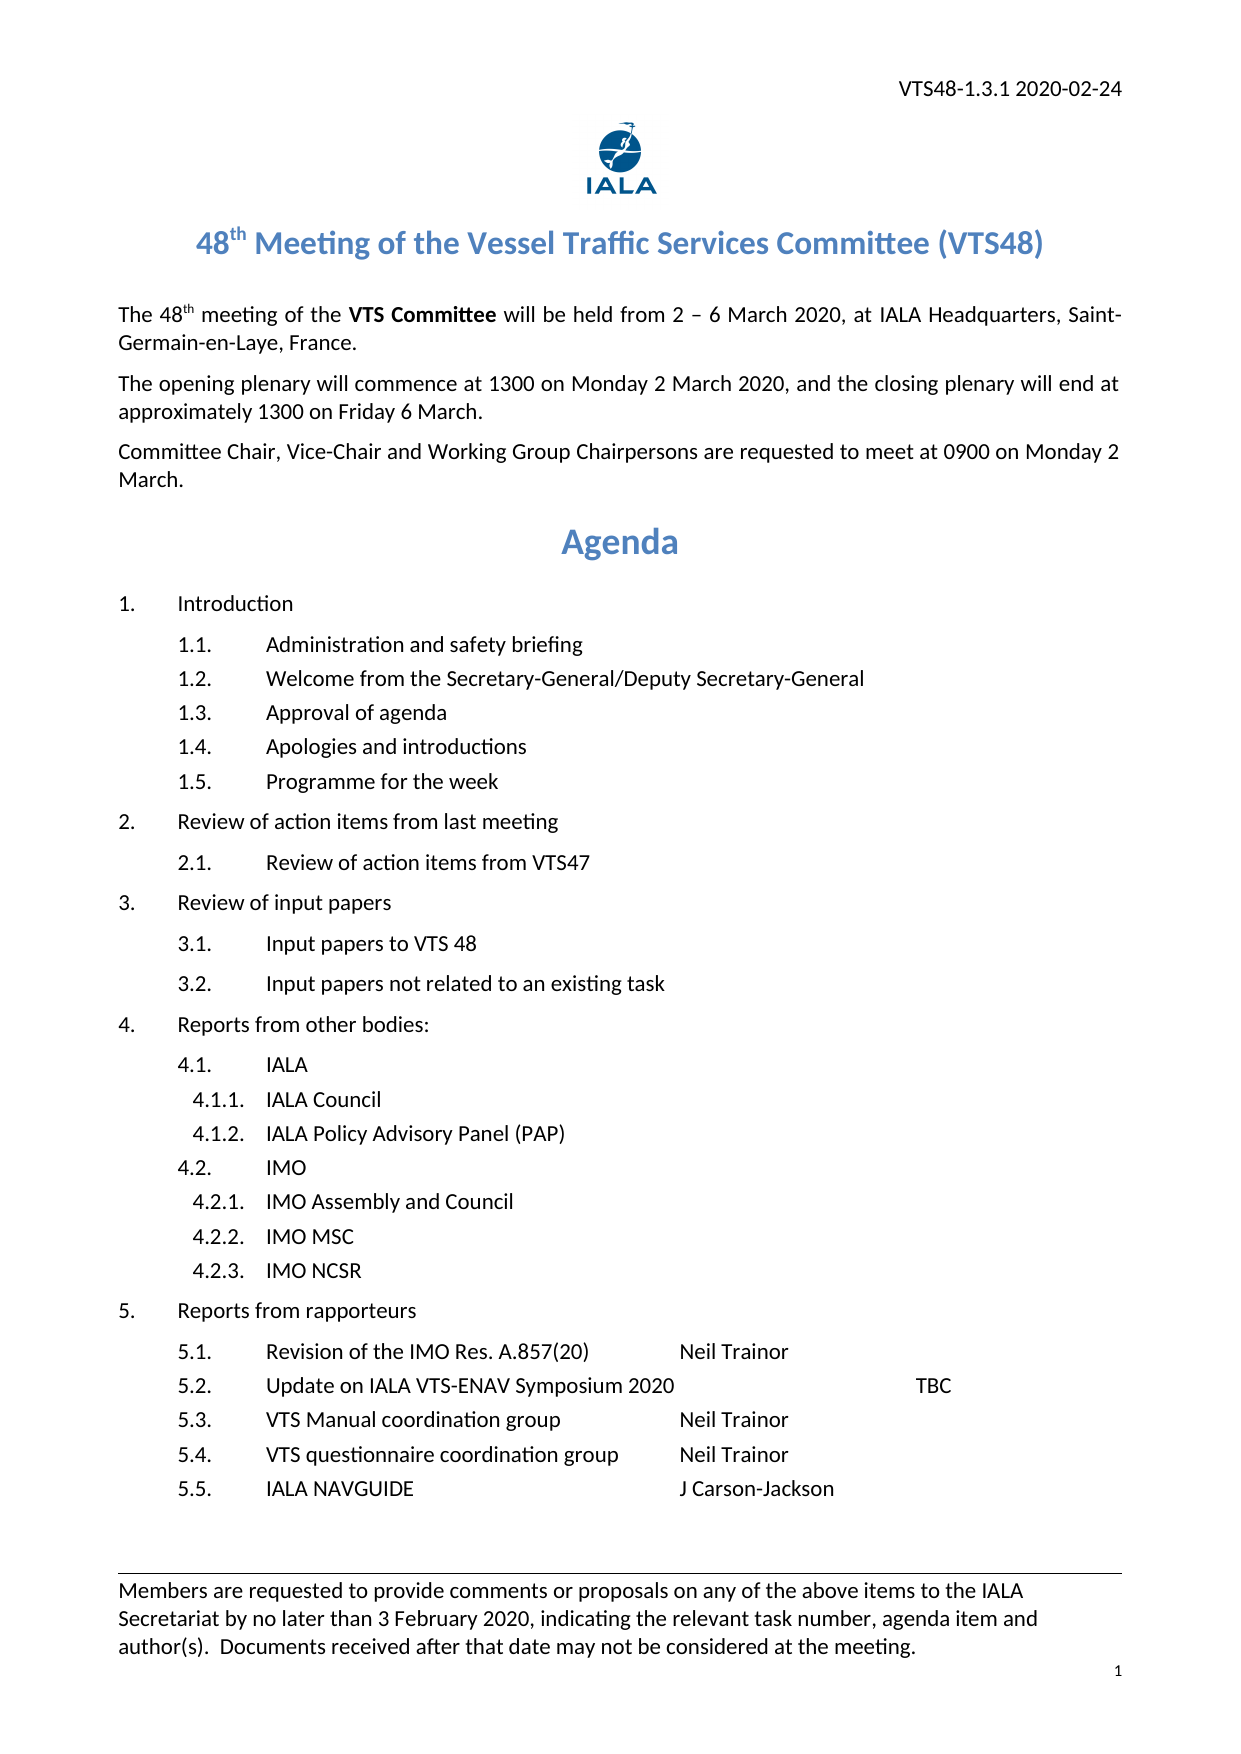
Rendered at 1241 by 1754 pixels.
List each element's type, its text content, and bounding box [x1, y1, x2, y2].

list Apologies and introductions [177, 732, 1122, 761]
list IALA NAVGUIDE J Carson-Jackson [177, 1474, 1122, 1502]
text The opening plenary will commence at 1300 on Monday 2 March 2020, and the closing plenary will end at approximately 1300 on Friday 6 March. [118, 369, 1122, 425]
list IALA Policy Advisory Panel (PAP) [192, 1119, 1122, 1147]
list Programme for the week [177, 767, 1122, 795]
list Input papers not related to an existing task [177, 969, 1122, 997]
list IALA [177, 1050, 1122, 1078]
list Input papers to VTS 48 [177, 929, 1122, 957]
list Administration and safety briefing [177, 630, 1122, 658]
list Update on IALA VTS-ENAV Symposium 2020 TBC [177, 1371, 1122, 1399]
list Review of input papers [118, 888, 1122, 916]
list IALA Council [192, 1085, 1122, 1113]
list IMO Assembly and Council [192, 1187, 1122, 1216]
text The 48th meeting of the VTS Committee will be held from 2 – 6 March 2020, at IALA Headquarters, Saint-Germain-en-Laye, France. [118, 300, 1122, 356]
list Introduction [118, 589, 1122, 617]
text Committee Chair, Vice-Chair and Working Group Chairpersons are requested to meet at 0900 on Monday 2 March. [118, 437, 1122, 493]
list Approval of agenda [177, 698, 1122, 726]
list IMO MSC [192, 1222, 1122, 1250]
list Reports from other bodies: [118, 1010, 1122, 1038]
list Welcome from the Secretary-General/Deputy Secretary-General [177, 664, 1122, 692]
text 48th Meeting of the Vessel Traffic Services Committee (VTS48) [118, 222, 1122, 263]
list VTS Manual coordination group Neil Trainor [177, 1406, 1122, 1434]
list Revision of the IMO Res. A.857(20) Neil Trainor [177, 1337, 1122, 1365]
list Reports from rapporteurs [118, 1297, 1122, 1324]
picture [571, 114, 669, 210]
text Agenda [118, 518, 1122, 564]
list VTS questionnaire coordination group Neil Trainor [177, 1440, 1122, 1468]
list IMO NCSR [192, 1256, 1122, 1284]
list IMO [177, 1153, 1122, 1181]
list Review of action items from last meeting [118, 807, 1122, 835]
list Review of action items from VTS47 [177, 848, 1122, 876]
